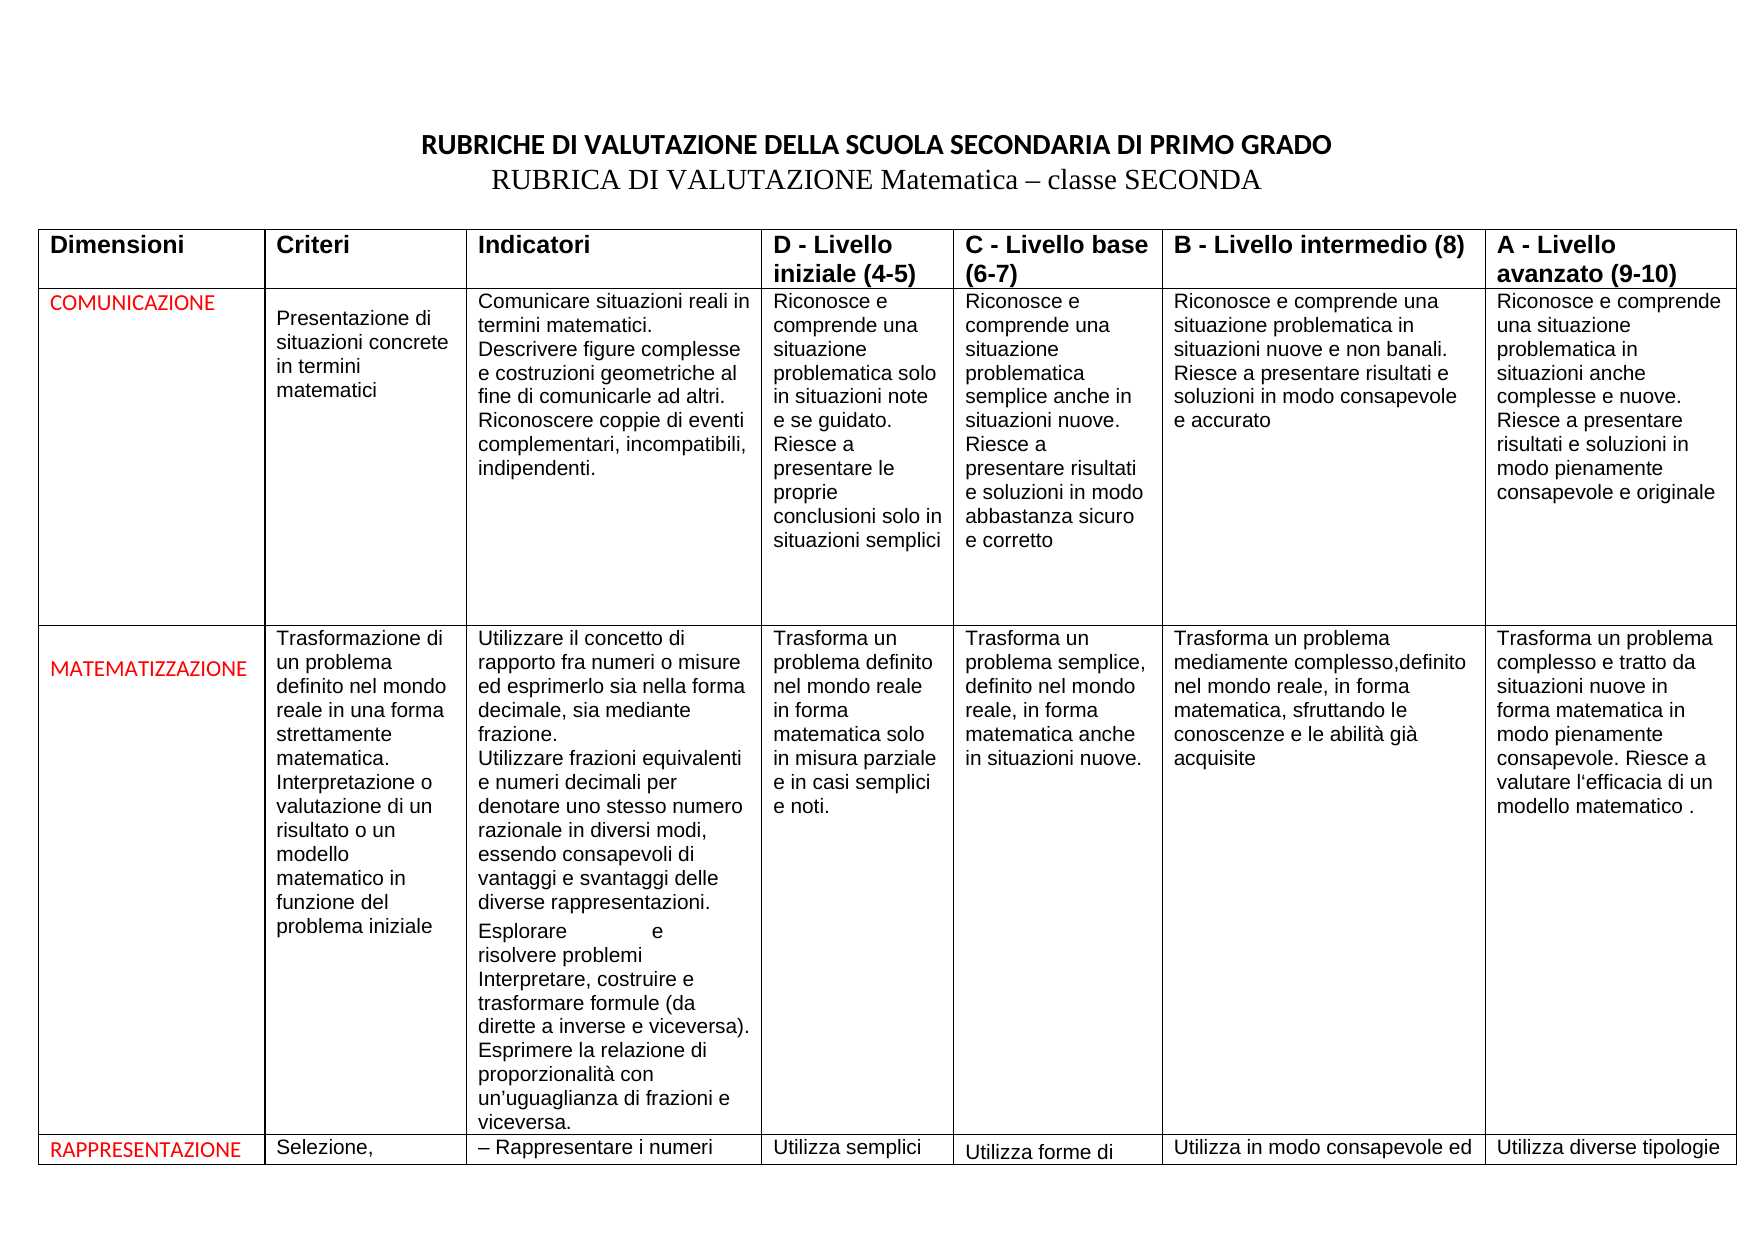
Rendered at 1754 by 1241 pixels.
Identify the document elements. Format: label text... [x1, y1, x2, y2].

table_cell Trasforma un problema complesso e tratto da situazioni nuove in forma matematica in modo pienamente consapevole. Riesce a valutare l‘efficacia di un modello matematico . [1486, 626, 1736, 1134]
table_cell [954, 1135, 1162, 1164]
table_cell Trasformazione di un problema definito nel mondo reale in una forma strettamente matematica. Interpretazione o valutazione di un risultato o un modello matematico in funzione del problema iniziale [266, 626, 466, 1134]
text RUBRICHE DI VALUTAZIONE DELLA SCUOLA SECONDARIA DI PRIMO GRADO [24, 126, 1730, 162]
table_header Dimensioni [39, 230, 264, 287]
table_cell COMUNICAZIONE [39, 289, 264, 625]
table_cell Trasforma un problema definito nel mondo reale in forma matematica solo in misura parziale e in casi semplici e noti. [762, 626, 953, 1134]
table_cell Riconosce e comprende una situazione problematica semplice anche in situazioni nuove. Riesce a presentare risultati e soluzioni in modo abbastanza sicuro e corretto [954, 289, 1162, 625]
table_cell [762, 1135, 953, 1164]
table_header Criteri [266, 230, 466, 287]
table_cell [1163, 1135, 1485, 1164]
table_cell Presentazione di situazioni concrete in termini matematici [266, 289, 466, 625]
table_header Indicatori [467, 230, 761, 287]
table_cell Riconosce e comprende una situazione problematica solo in situazioni note e se guidato. Riesce a presentare le proprie conclusioni solo in situazioni semplici [762, 289, 953, 625]
table_cell Riconosce e comprende una situazione problematica in situazioni anche complesse e nuove. Riesce a presentare risultati e soluzioni in modo pienamente consapevole e originale [1486, 289, 1736, 625]
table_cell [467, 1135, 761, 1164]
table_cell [1486, 1135, 1736, 1164]
table_cell MATEMATIZZAZIONE [39, 626, 264, 1134]
table_cell Comunicare situazioni reali in termini matematici. Descrivere figure complesse e costruzioni geometriche al fine di comunicarle ad altri. Riconoscere coppie di eventi complementari, incompatibili, indipendenti. [467, 289, 761, 625]
table_cell Riconosce e comprende una situazione problematica in situazioni nuove e non banali. Riesce a presentare risultati e soluzioni in modo consapevole e accurato [1163, 289, 1485, 625]
text RUBRICA DI VALUTAZIONE Matematica – classe SECONDA [24, 162, 1730, 195]
table_header B - Livello intermedio (8) [1163, 230, 1485, 287]
table_header D - Livello iniziale (4-5) [762, 230, 953, 287]
table_header C - Livello base (6-7) [954, 230, 1162, 287]
table_cell Trasforma un problema semplice, definito nel mondo reale, in forma matematica anche in situazioni nuove. [954, 626, 1162, 1134]
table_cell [266, 1135, 466, 1164]
table_cell Trasforma un problema mediamente complesso,definito nel mondo reale, in forma matematica, sfruttando le conoscenze e le abilità già acquisite [1163, 626, 1485, 1134]
table_header A - Livello avanzato (9-10) [1486, 230, 1736, 287]
table_cell RAPPRESENTAZIONE [39, 1135, 264, 1164]
table_cell Utilizzare il concetto di rapporto fra numeri o misure ed esprimerlo sia nella forma decimale, sia mediante frazione. Utilizzare frazioni equivalenti e numeri decimali per denotare uno stesso numero razionale in diversi modi, essendo consapevoli di vantaggi e svantaggi delle diverse rappresentazioni. Esplorare e risolvere problemi Interpretare, costruire e trasformare formule (da dirette a inverse e viceversa). Esprimere la relazione di proporzionalità con un’uguaglianza di frazioni e viceversa. [467, 626, 761, 1134]
